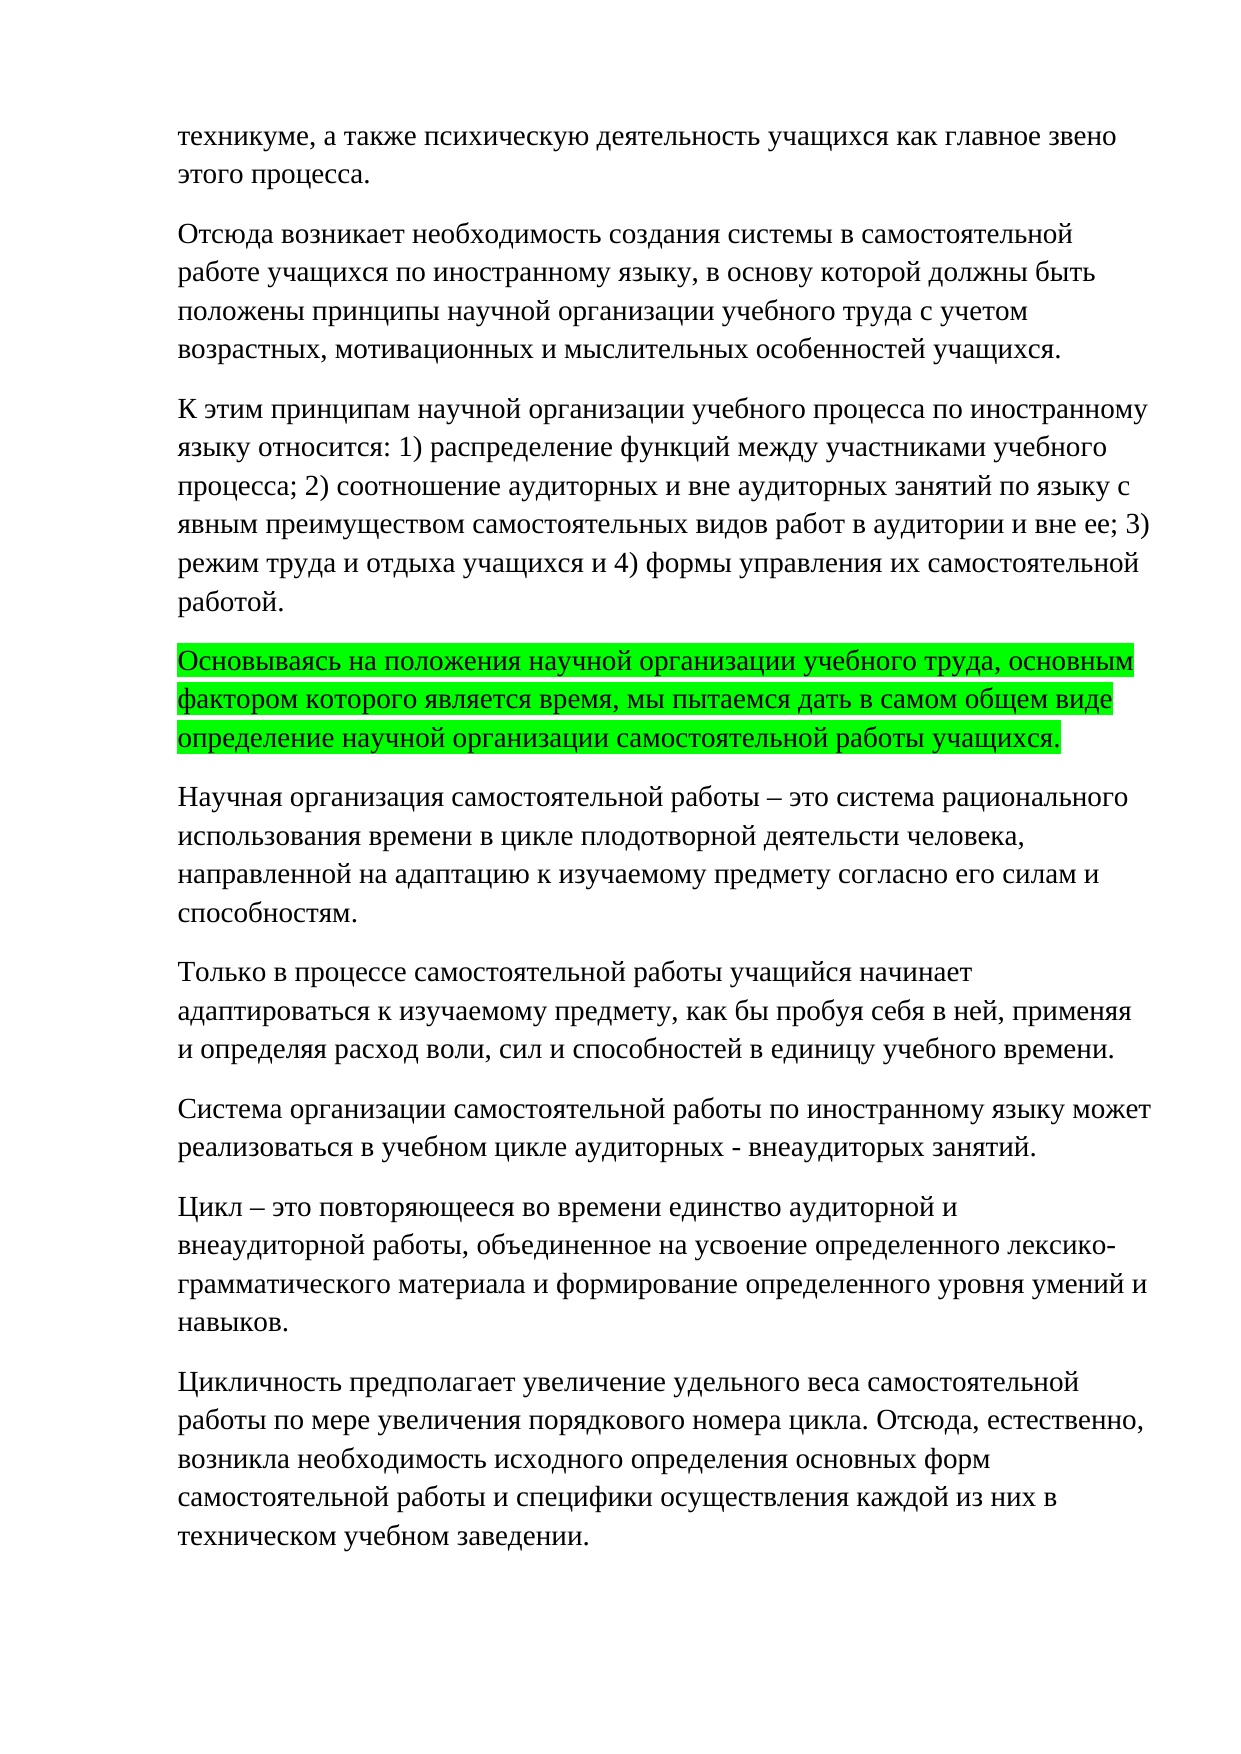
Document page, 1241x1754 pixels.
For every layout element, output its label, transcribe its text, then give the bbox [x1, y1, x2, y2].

text Научная организация самостоятельной работы – это система рационального использования времени в цикле плодотворной деятельсти человека, направленной на адаптацию к изучаемому предмету согласно его силам и способностям. [177, 779, 1152, 929]
text Цикл – это повторяющееся во времени единство аудиторной и внеаудиторной работы, объединенное на усвоение определенного лексико-грамматического материала и формирование определенного уровня умений и навыков. [177, 1189, 1152, 1338]
text Цикличность предполагает увеличение удельного веса самостоятельной работы по мере увеличения порядкового номера цикла. Отсюда, естественно, возникла необходимость исходного определения основных форм самостоятельной работы и специфики осуществления каждой из них в техническом учебном заведении. [177, 1364, 1152, 1552]
text Только в процессе самостоятельной работы учащийся начинает адаптироваться к изучаемому предмету, как бы пробуя себя в ней, применяя и определяя расход воли, сил и способностей в единицу учебного времени. [177, 954, 1152, 1065]
text Отсюда возникает необходимость создания системы в самостоятельной работе учащихся по иностранному языку, в основу которой должны быть положены принципы научной организации учебного труда с учетом возрастных, мотивационных и мыслительных особенностей учащихся. [177, 216, 1152, 365]
text Основываясь на положения научной организации учебного труда, основным фактором которого является время, мы пытаемся дать в самом общем виде определение научной организации самостоятельной работы учащихся. [177, 643, 1152, 754]
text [177, 118, 1152, 190]
text Система организации самостоятельной работы по иностранному языку может реализоваться в учебном цикле аудиторных - внеаудиторых занятий. [177, 1091, 1152, 1163]
text К этим принципам научной организации учебного процесса по иностранному языку относится: 1) распределение функций между участниками учебного процесса; 2) соотношение аудиторных и вне аудиторных занятий по языку с явным преимуществом самостоятельных видов работ в аудитории и вне ее; 3) режим труда и отдыха учащихся и 4) формы управления их самостоятельной работой. [177, 391, 1152, 617]
